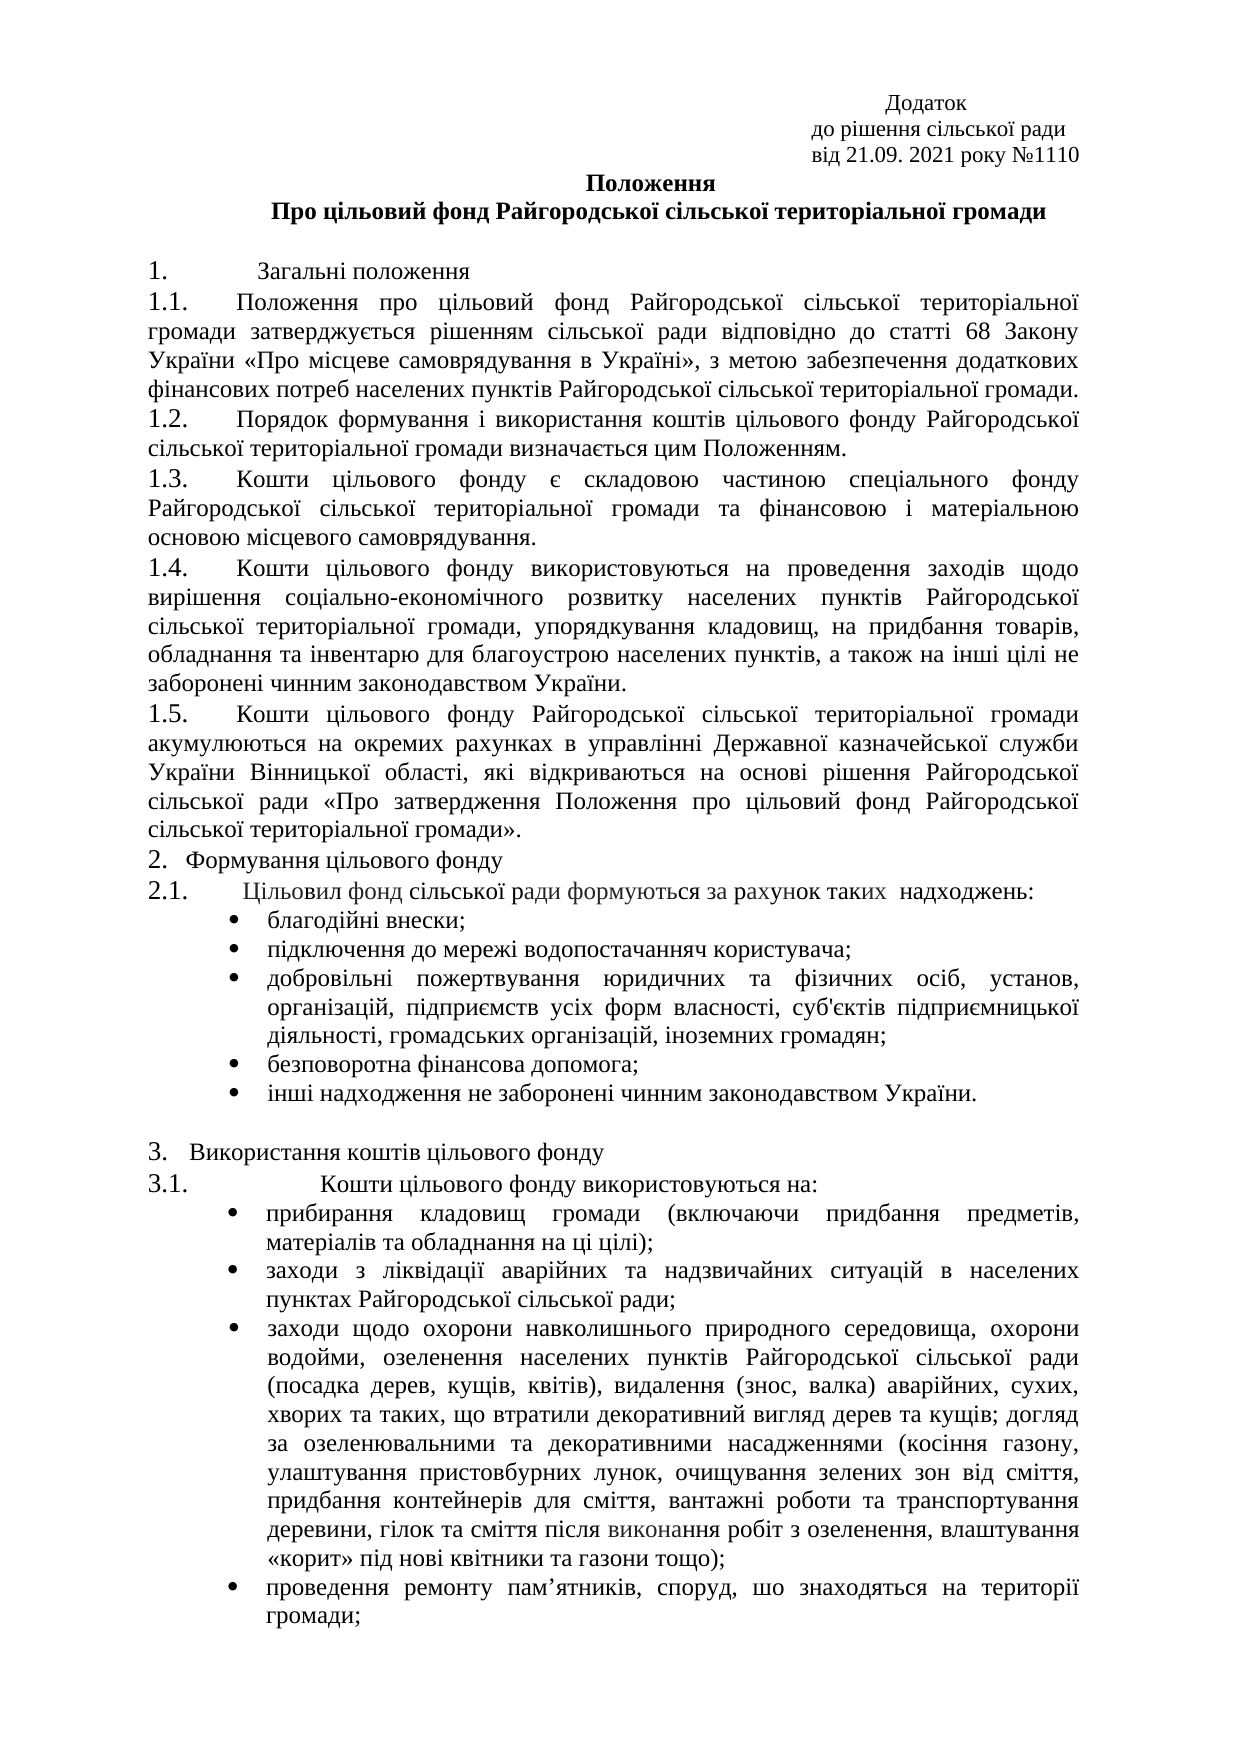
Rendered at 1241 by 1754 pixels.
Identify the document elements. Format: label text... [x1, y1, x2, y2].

text Положення [221, 168, 1080, 196]
list Кошти цільового фонду використовуються на проведення заходів щодо вирішення соціально-економічного розвитку населених пунктів Райгородської сільської територіальної громади, упорядкування кладовищ, на придбання товарів, обладнання та інвентарю для благоустрою населених пунктів, а також на інші цілі не заборонені чинним законодавством України. [148, 551, 1080, 697]
list благодійні внески; [229, 906, 1080, 934]
text до рішення сільської ради [811, 115, 1080, 141]
list інші надходження не заборонені чинним законодавством України. [229, 1078, 1080, 1107]
list безповоротна фінансова допомога; [229, 1049, 1080, 1078]
list Цільовил фонд сільської ради формуються за рахунок таких надходжень: [148, 874, 1080, 906]
list проведення ремонту пам’ятників, споруд, шо знаходяться на території громади; [228, 1572, 1080, 1629]
list заходи з ліквідації аварійних та надзвичайних ситуацій в населених пунктах Райгородської сільської ради; [228, 1255, 1080, 1313]
list Кошти цільового фонду є складовою частиною спеціального фонду Райгородської сільської територіальної громади та фінансовою і матеріальною основою місцевого самоврядування. [148, 462, 1080, 551]
list добровільні пожертвування юридичних та фізичних осіб, установ, організацій, підприємств усіх форм власності, суб'єктів підприємницької діяльності, громадських організацій, іноземних громадян; [229, 963, 1080, 1049]
list прибирання кладовищ громади (включаючи придбання предметів, матеріалів та обладнання на ці цілі); [228, 1198, 1080, 1255]
text від 21.09. 2021 року №1110 [811, 141, 1080, 168]
list Положення про цільовий фонд Райгородської сільської територіальної громади затверджується рішенням сільської ради відповідно до статті 68 Закону України «Про місцеве самоврядування в Україні», з метою забезпечення додаткових фінансових потреб населених пунктів Райгородської сільської територіальної громади. [148, 285, 1080, 402]
list Порядок формування і використання коштів цільового фонду Райгородської сільської територіальної громади визначається цим Положенням. [148, 402, 1080, 462]
text Додаток [811, 88, 1080, 115]
text Про цільовий фонд Райгородської сільської територіальної громади [162, 196, 1155, 225]
list Формування цільового фонду [148, 843, 1080, 874]
list заходи щодо охорони навколишнього природного середовища, охорони водойми, озеленення населених пунктів Райгородської сільської ради (посадка дерев, кущів, квітів), видалення (знос, валка) аварійних, сухих, хворих та таких, що втратили декоративний вигляд дерев та кущів; догляд за озеленювальними та декоративними насадженнями (косіння газону, улаштування пристовбурних лунок, очищування зелених зон від сміття, придбання контейнерів для сміття, вантажні роботи та транспортування деревини, гілок та сміття після виконання робіт з озеленення, влаштування «корит» під нові квітники та газони тощо); [229, 1313, 1080, 1572]
list підключення до мережі водопостачанняч користувача; [229, 934, 1080, 963]
list Використання коштів цільового фонду [148, 1136, 1080, 1167]
list Загальні положення [148, 254, 1080, 285]
list Кошти цільового фонду використовуються на: [148, 1167, 1080, 1198]
list Кошти цільового фонду Райгородської сільської територіальної громади акумулюються на окремих рахунках в управлінні Державної казначейської служби України Вінницької області, які відкриваються на основі рішення Райгородської сільської ради «Про затвердження Положення про цільовий фонд Райгородської сільської територіальної громади». [148, 697, 1080, 843]
